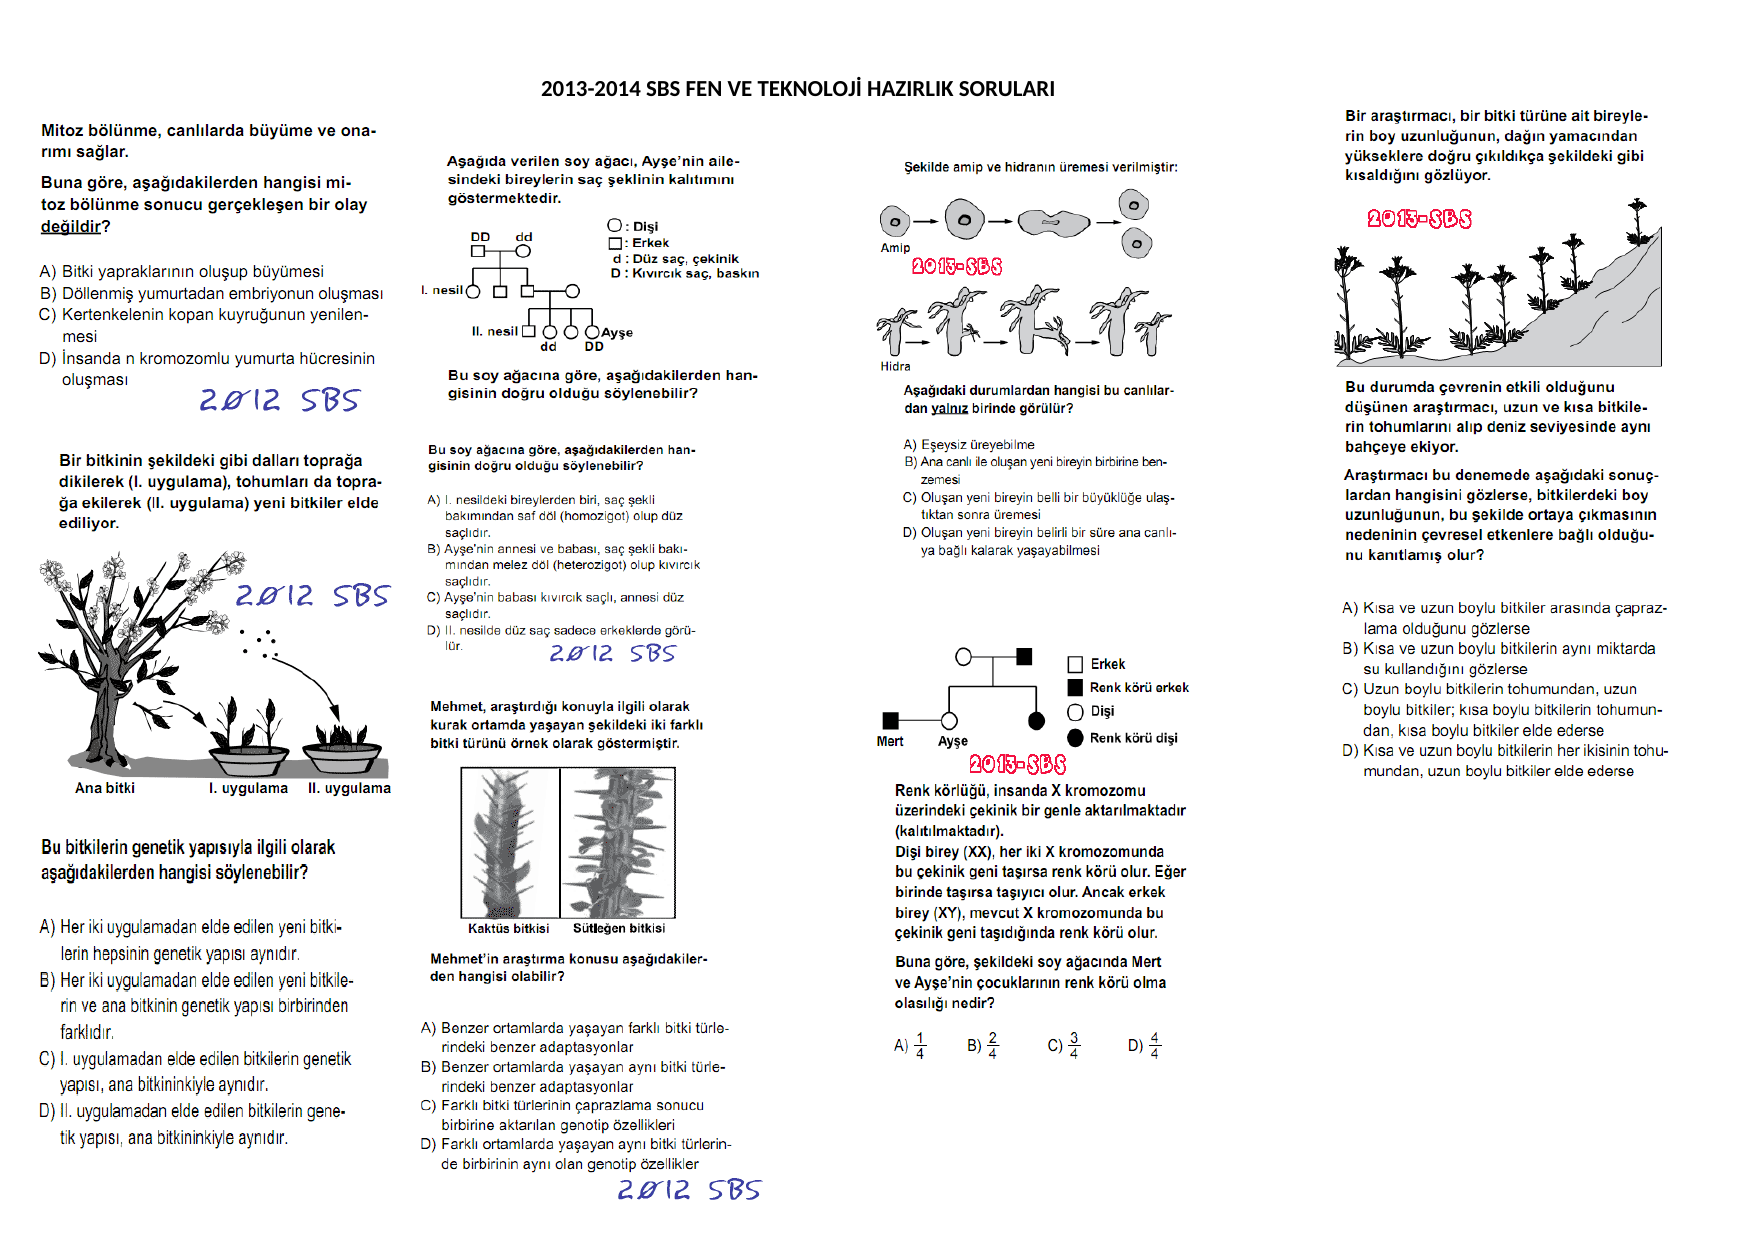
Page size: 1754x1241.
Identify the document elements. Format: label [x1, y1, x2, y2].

picture [1334, 589, 1679, 790]
picture [876, 642, 1192, 1068]
picture [418, 1012, 771, 1208]
picture [1334, 101, 1669, 565]
picture [29, 101, 386, 426]
picture [29, 831, 363, 1164]
picture [29, 450, 402, 807]
picture [418, 151, 763, 410]
picture [418, 434, 703, 671]
picture [418, 695, 718, 988]
picture [876, 154, 1178, 565]
